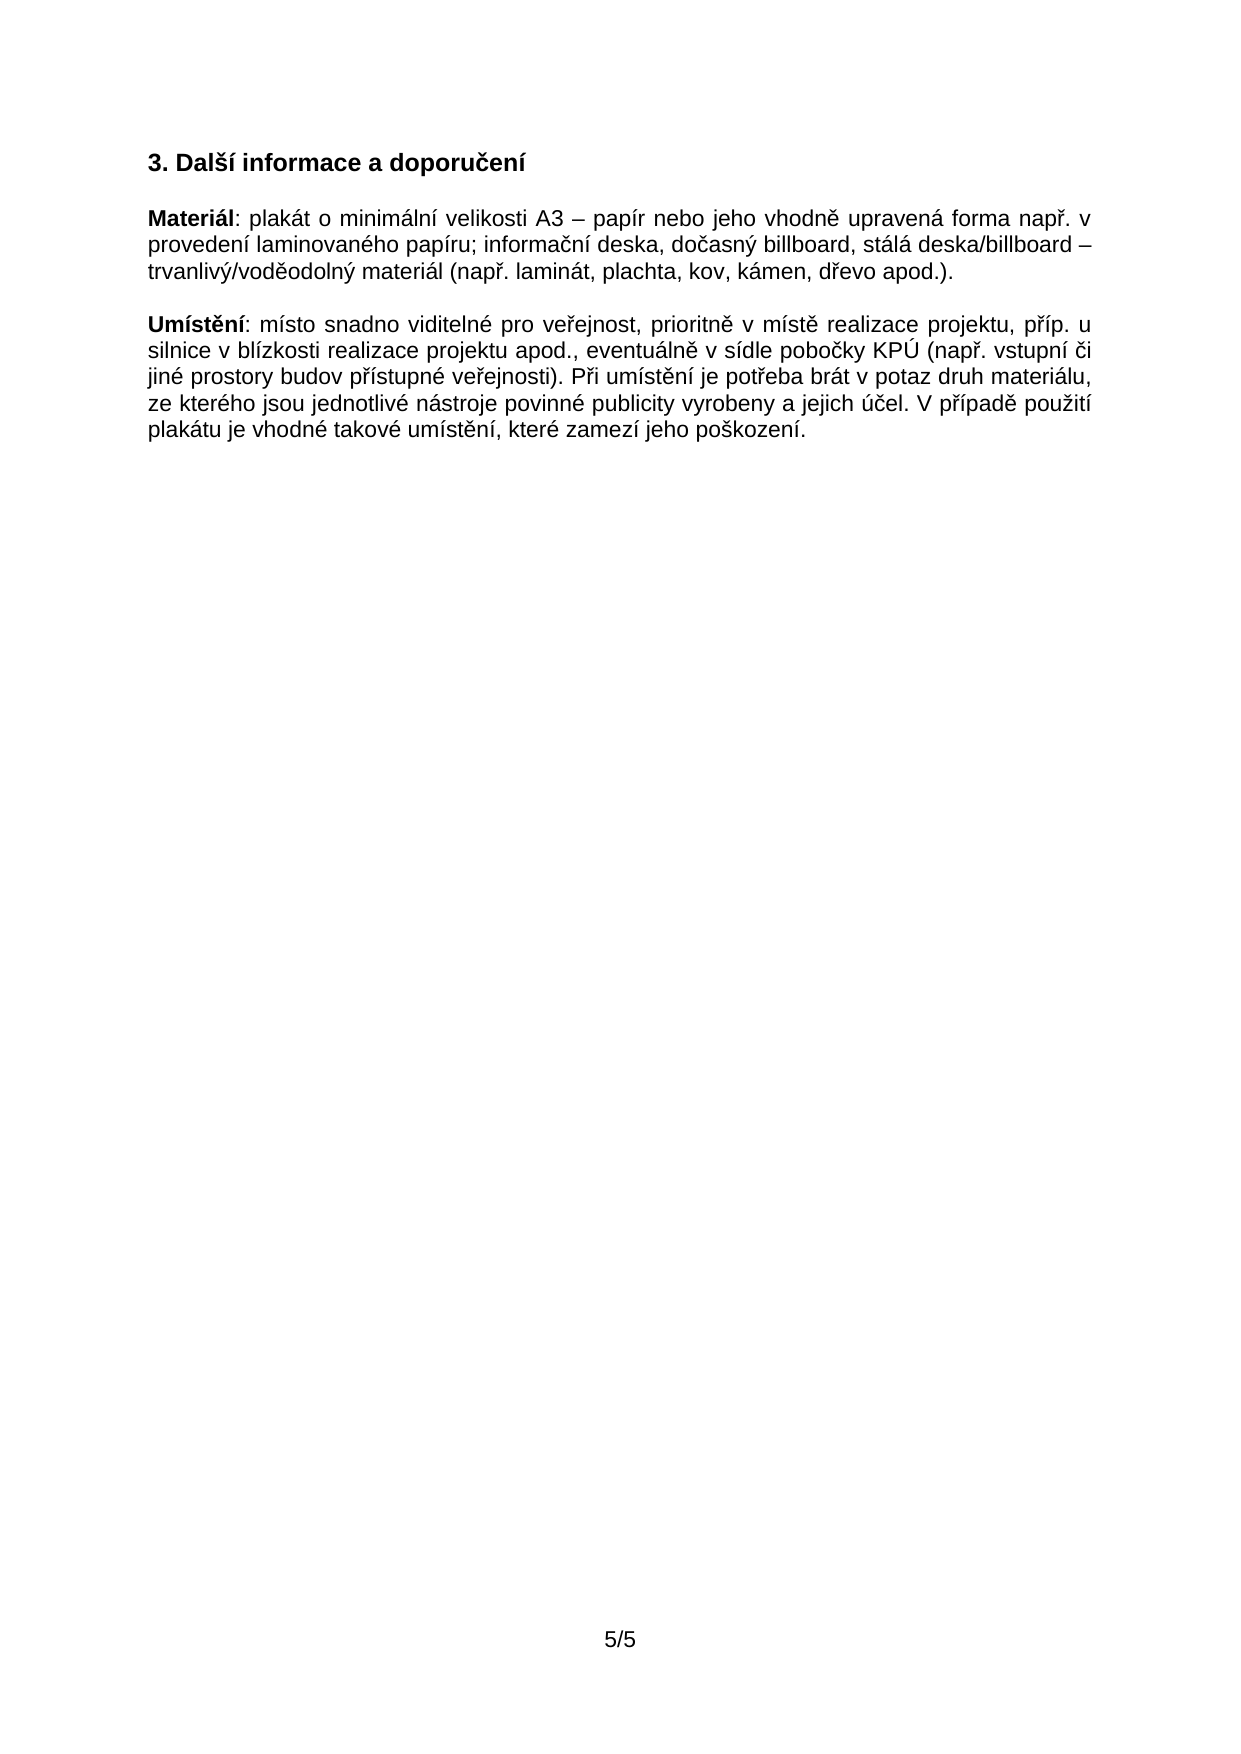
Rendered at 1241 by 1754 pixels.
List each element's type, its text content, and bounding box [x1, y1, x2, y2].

text Umístění: místo snadno viditelné pro veřejnost, prioritně v místě realizace projektu, příp. u silnice v blízkosti realizace projektu apod., eventuálně v sídle pobočky KPÚ (např. vstupní či jiné prostory budov přístupné veřejnosti). Při umístění je potřeba brát v potaz druh materiálu, ze kterého jsou jednotlivé nástroje povinné publicity vyrobeny a jejich účel. V případě použití plakátu je vhodné takové umístění, které zamezí jeho poškození. [148, 311, 1093, 442]
text Materiál: plakát o minimální velikosti A3 – papír nebo jeho vhodně upravená forma např. v provedení laminovaného papíru; informační deska, dočasný billboard, stálá deska/billboard – trvanlivý/voděodolný materiál (např. laminát, plachta, kov, kámen, dřevo apod.). [148, 205, 1093, 284]
text 3. Další informace a doporučení [148, 148, 1093, 176]
